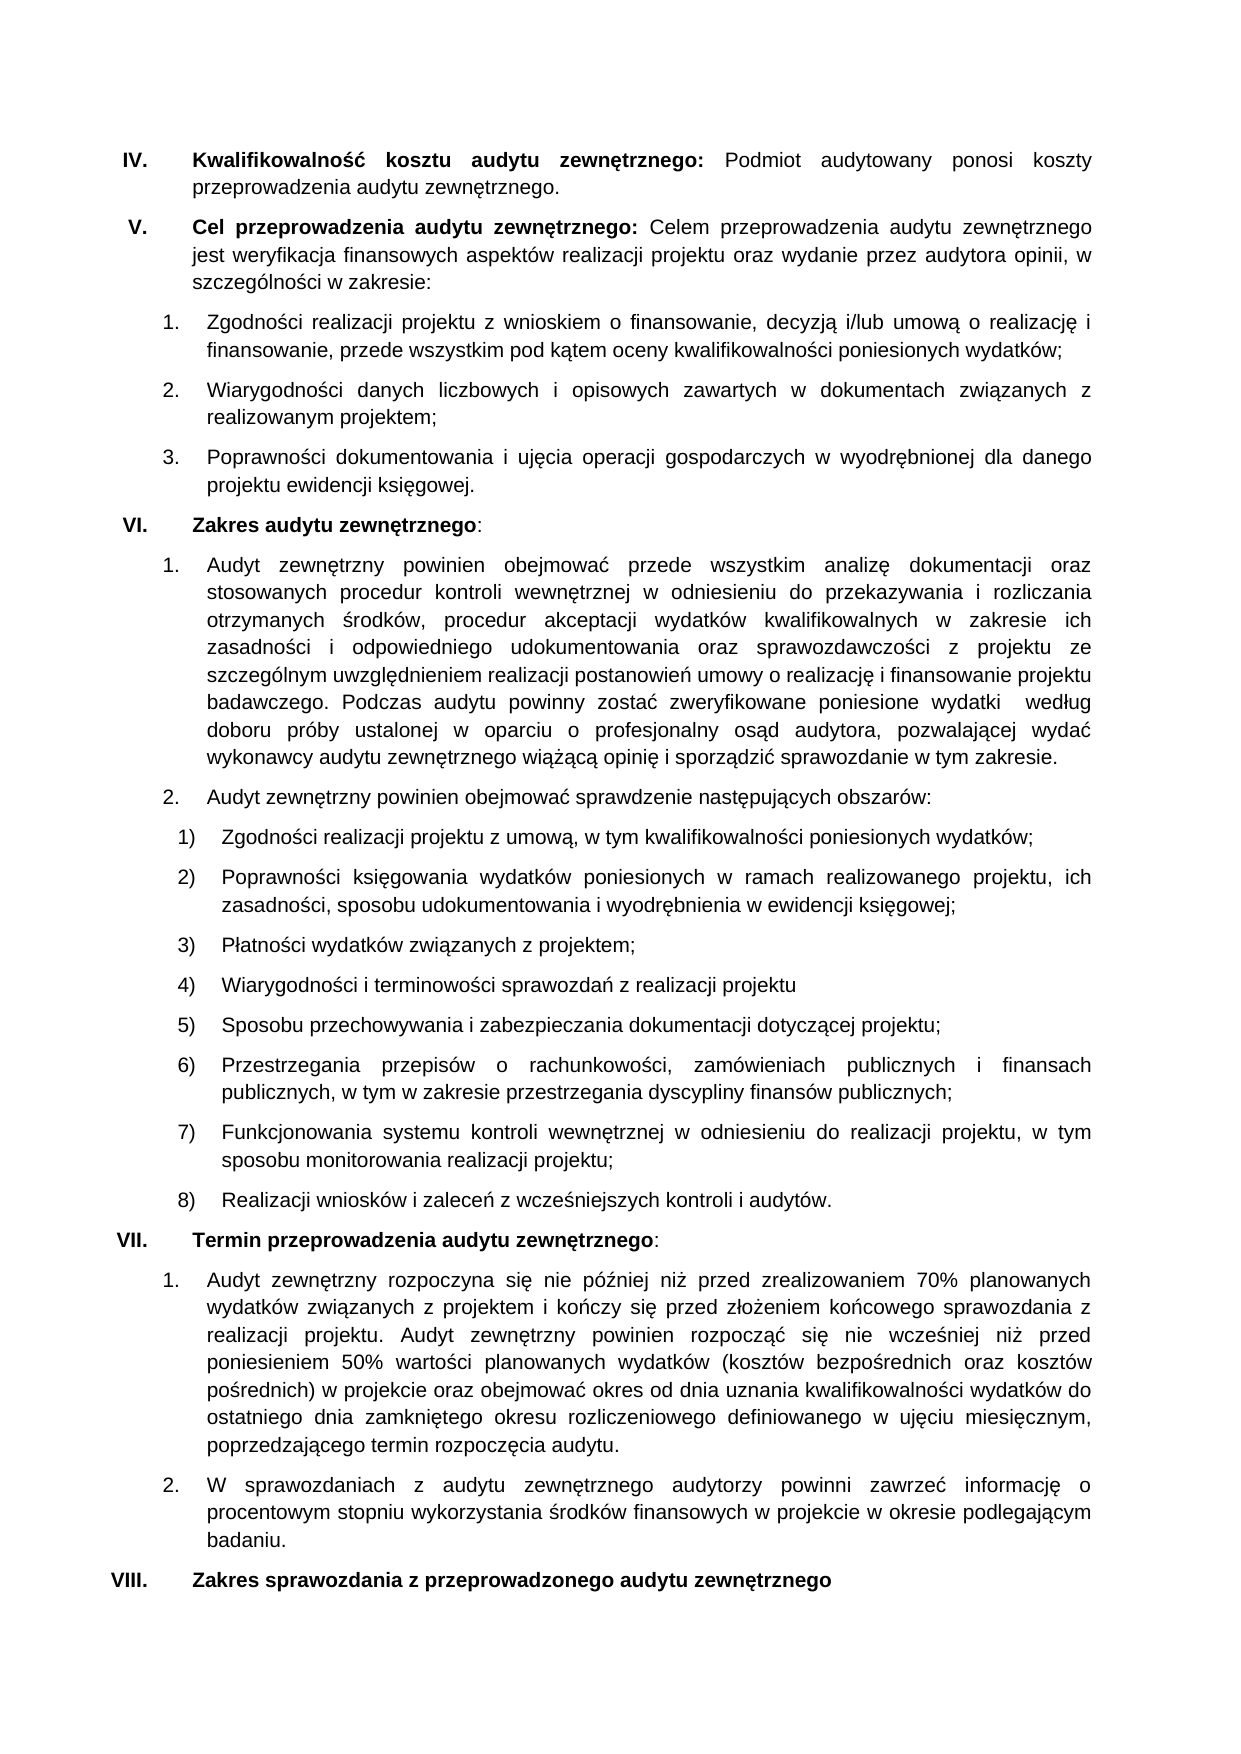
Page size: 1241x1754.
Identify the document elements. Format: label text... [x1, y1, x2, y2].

list Wiarygodności i terminowości sprawozdań z realizacji projektu [177, 973, 1093, 997]
list Zgodności realizacji projektu z umową, w tym kwalifikowalności poniesionych wydatków; [177, 825, 1093, 849]
list Poprawności dokumentowania i ujęcia operacji gospodarczych w wyodrębnionej dla danego projektu ewidencji księgowej. [162, 445, 1093, 497]
list Funkcjonowania systemu kontroli wewnętrznej w odniesieniu do realizacji projektu, w tym sposobu monitorowania realizacji projektu; [177, 1120, 1093, 1172]
list Przestrzegania przepisów o rachunkowości, zamówieniach publicznych i finansach publicznych, w tym w zakresie przestrzegania dyscypliny finansów publicznych; [177, 1053, 1093, 1104]
list Wiarygodności danych liczbowych i opisowych zawartych w dokumentach związanych z realizowanym projektem; [162, 378, 1093, 429]
list Audyt zewnętrzny powinien obejmować sprawdzenie następujących obszarów: [162, 785, 1093, 809]
list W sprawozdaniach z audytu zewnętrznego audytorzy powinni zawrzeć informację o procentowym stopniu wykorzystania środków finansowych w projekcie w okresie podlegającym badaniu. [162, 1473, 1093, 1552]
list Poprawności księgowania wydatków poniesionych w ramach realizowanego projektu, ich zasadności, sposobu udokumentowania i wyodrębnienia w ewidencji księgowej; [177, 865, 1093, 917]
list Termin przeprowadzenia audytu zewnętrznego: [148, 1228, 1093, 1252]
list Sposobu przechowywania i zabezpieczania dokumentacji dotyczącej projektu; [177, 1013, 1093, 1037]
list Zgodności realizacji projektu z wnioskiem o finansowanie, decyzją i/lub umową o realizację i finansowanie, przede wszystkim pod kątem oceny kwalifikowalności poniesionych wydatków; [162, 310, 1093, 362]
list Kwalifikowalność kosztu audytu zewnętrznego: Podmiot audytowany ponosi koszty przeprowadzenia audytu zewnętrznego. [148, 148, 1093, 199]
list Cel przeprowadzenia audytu zewnętrznego: Celem przeprowadzenia audytu zewnętrznego jest weryfikacja finansowych aspektów realizacji projektu oraz wydanie przez audytora opinii, w szczególności w zakresie: [148, 215, 1093, 294]
list Zakres sprawozdania z przeprowadzonego audytu zewnętrznego [148, 1568, 1093, 1592]
list Zakres audytu zewnętrznego: [148, 513, 1093, 537]
list Realizacji wniosków i zaleceń z wcześniejszych kontroli i audytów. [177, 1188, 1093, 1212]
list Audyt zewnętrzny rozpoczyna się nie później niż przed zrealizowaniem 70% planowanych wydatków związanych z projektem i kończy się przed złożeniem końcowego sprawozdania z realizacji projektu. Audyt zewnętrzny powinien rozpocząć się nie wcześniej niż przed poniesieniem 50% wartości planowanych wydatków (kosztów bezpośrednich oraz kosztów pośrednich) w projekcie oraz obejmować okres od dnia uznania kwalifikowalności wydatków do ostatniego dnia zamkniętego okresu rozliczeniowego definiowanego w ujęciu miesięcznym, poprzedzającego termin rozpoczęcia audytu. [162, 1268, 1093, 1457]
list Płatności wydatków związanych z projektem; [177, 933, 1093, 957]
list Audyt zewnętrzny powinien obejmować przede wszystkim analizę dokumentacji oraz stosowanych procedur kontroli wewnętrznej w odniesieniu do przekazywania i rozliczania otrzymanych środków, procedur akceptacji wydatków kwalifikowalnych w zakresie ich zasadności i odpowiedniego udokumentowania oraz sprawozdawczości z projektu ze szczególnym uwzględnieniem realizacji postanowień umowy o realizację i finansowanie projektu badawczego. Podczas audytu powinny zostać zweryfikowane poniesione wydatki według doboru próby ustalonej w oparciu o profesjonalny osąd audytora, pozwalającej wydać wykonawcy audytu zewnętrznego wiążącą opinię i sporządzić sprawozdanie w tym zakresie. [162, 553, 1093, 769]
